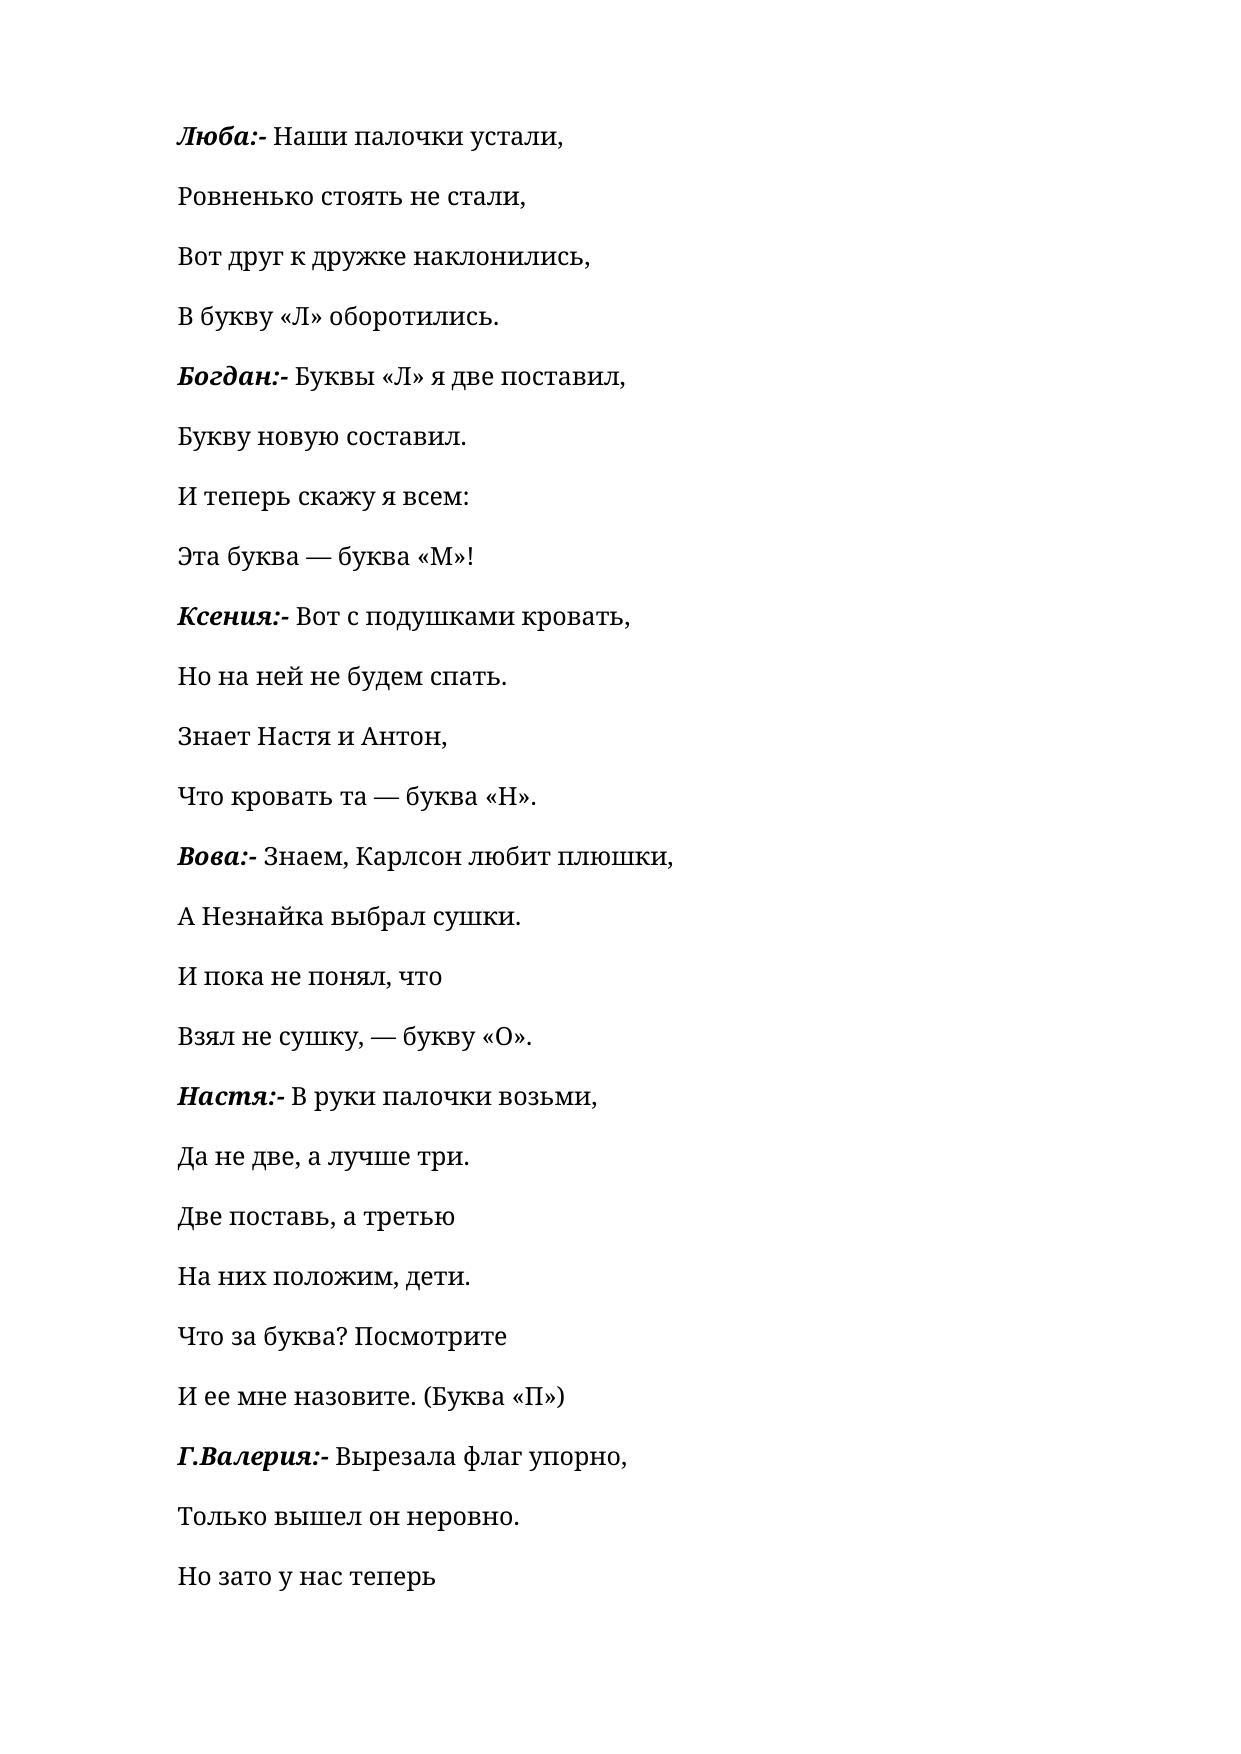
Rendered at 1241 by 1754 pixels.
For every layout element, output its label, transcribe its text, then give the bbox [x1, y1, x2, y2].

text Но зато у нас теперь [177, 1558, 1152, 1592]
text И ее мне назовите. (Буква «П») [177, 1378, 1152, 1412]
text В букву «Л» оборотились. [177, 298, 1152, 332]
text Вова:- Знаем, Карлсон любит плюшки, [177, 838, 1152, 872]
text Что за буква? Посмотрите [177, 1318, 1152, 1352]
text Эта буква — буква «М»! [177, 538, 1152, 572]
text Г.Валерия:- Вырезала флаг упорно, [177, 1438, 1152, 1472]
text На них положим, дети. [177, 1258, 1152, 1292]
text А Незнайка выбрал сушки. [177, 898, 1152, 932]
text Что кровать та — буква «Н». [177, 778, 1152, 812]
text Да не две, а лучше три. [177, 1138, 1152, 1172]
text Взял не сушку, — букву «О». [177, 1018, 1152, 1052]
text Ровненько стоять не стали, [177, 178, 1152, 212]
text Две поставь, а третью [177, 1198, 1152, 1232]
text Ксения:- Вот с подушками кровать, [177, 598, 1152, 632]
text Люба:- Наши палочки устали, [177, 118, 1152, 152]
text И пока не понял, что [177, 958, 1152, 992]
text Только вышел он неровно. [177, 1498, 1152, 1532]
text Вот друг к дружке наклонились, [177, 238, 1152, 272]
text Богдан:- Буквы «Л» я две поставил, [177, 358, 1152, 392]
text И теперь скажу я всем: [177, 478, 1152, 512]
text Настя:- В руки палочки возьми, [177, 1078, 1152, 1112]
text Букву новую составил. [177, 418, 1152, 452]
text Но на ней не будем спать. [177, 658, 1152, 692]
text Знает Настя и Антон, [177, 718, 1152, 752]
